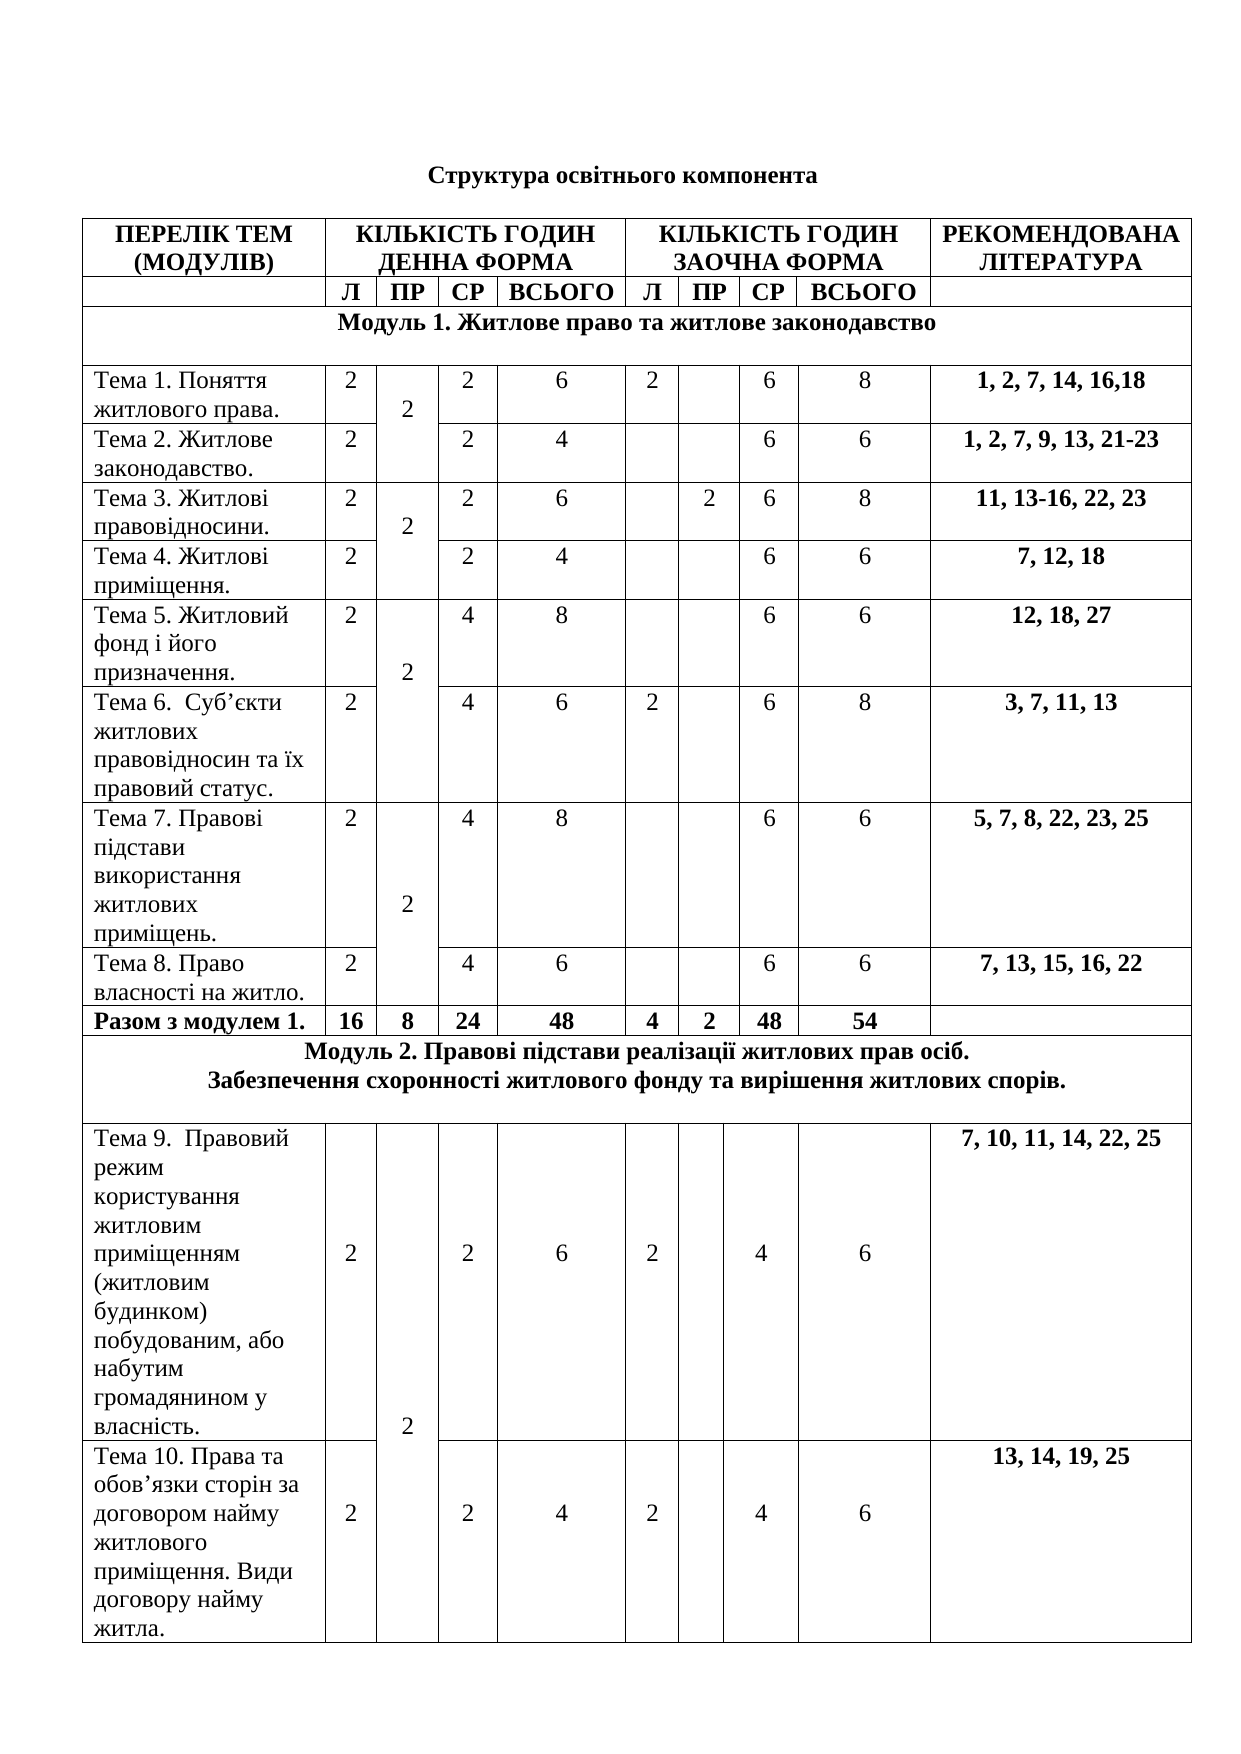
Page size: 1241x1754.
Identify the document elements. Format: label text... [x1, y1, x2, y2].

table_cell 7, 12, 18 [931, 541, 1191, 599]
table_cell Тема 7. Правові підстави використання житлових приміщень. [83, 803, 325, 947]
table_cell 2 [326, 687, 376, 802]
table_cell 2 [326, 424, 376, 482]
table_cell 7, 13, 15, 16, 22 [931, 948, 1191, 1005]
table_cell 6 [740, 483, 798, 540]
table_cell 6 [799, 1441, 930, 1642]
table_cell 6 [740, 803, 798, 947]
text Структура освітнього компонента [94, 160, 1151, 189]
table_cell ПР [679, 277, 739, 306]
table_cell 8 [377, 1006, 438, 1035]
table_cell 54 [799, 1006, 930, 1035]
table_cell 4 [498, 541, 625, 599]
table_cell 7, 10, 11, 14, 22, 25 [931, 1124, 1191, 1440]
table_cell Тема 3. Житлові правовідносини. [83, 483, 325, 540]
table_cell Тема 8. Право власності на житло. [83, 948, 325, 1005]
table_cell [679, 366, 739, 423]
table_cell Тема 2. Житлове законодавство. [83, 424, 325, 482]
table_cell 1, 2, 7, 9, 13, 21-23 [931, 424, 1191, 482]
table_cell Тема 6. Суб’єкти житлових правовідносин та їх правовий статус. [83, 687, 325, 802]
table_cell [626, 803, 678, 947]
table_cell 6 [740, 687, 798, 802]
table_cell [679, 948, 739, 1005]
table_cell ВСЬОГО [797, 277, 930, 306]
table_cell 2 [679, 483, 739, 540]
table_cell 2 [326, 541, 376, 599]
table_cell 2 [626, 687, 678, 802]
table_cell 4 [498, 1441, 625, 1642]
table_cell [83, 277, 325, 306]
table_cell СР [740, 277, 796, 306]
table_cell 2 [326, 1441, 376, 1642]
table_cell [626, 948, 678, 1005]
table_cell 24 [439, 1006, 497, 1035]
table_cell 2 [377, 600, 438, 802]
table_cell 2 [679, 1006, 739, 1035]
table_cell [679, 1124, 723, 1440]
table_cell 6 [498, 366, 625, 423]
table_cell 6 [740, 600, 798, 686]
table_header КІЛЬКІСТЬ ГОДИН ЗАОЧНА ФОРМА [626, 219, 930, 276]
table_cell [931, 277, 1191, 306]
table_cell 2 [439, 541, 497, 599]
table_cell 6 [498, 687, 625, 802]
table_cell [626, 541, 678, 599]
table_cell 6 [799, 541, 930, 599]
table_cell 12, 18, 27 [931, 600, 1191, 686]
table_cell 48 [740, 1006, 798, 1035]
table_cell 2 [326, 366, 376, 423]
table_cell 4 [439, 948, 497, 1005]
table_cell 2 [377, 483, 438, 599]
table_cell [679, 600, 739, 686]
table_cell 6 [799, 424, 930, 482]
table_cell 1, 2, 7, 14, 16,18 [931, 366, 1191, 423]
table_cell 2 [377, 1124, 438, 1642]
table_cell [626, 424, 678, 482]
table_cell 6 [799, 803, 930, 947]
table_cell 3, 7, 11, 13 [931, 687, 1191, 802]
table_cell 6 [740, 948, 798, 1005]
table_cell [679, 1441, 723, 1642]
table_header рЕКОМЕНДОВАНА ЛІТЕРАТУРА [931, 219, 1191, 276]
table_cell 4 [724, 1124, 798, 1440]
table_cell Тема 5. Житловий фонд і його призначення. [83, 600, 325, 686]
table_cell 2 [626, 1441, 678, 1642]
table_cell Модуль 2. Правові підстави реалізації житлових прав осіб. Забезпечення схоронності житлового фонду та вирішення житлових спорів. [83, 1036, 1191, 1122]
table_cell 2 [326, 600, 376, 686]
table_cell [931, 1006, 1191, 1035]
table_cell 2 [377, 366, 438, 482]
table_cell пр [377, 277, 438, 306]
table_cell [679, 687, 739, 802]
table_cell 2 [326, 803, 376, 947]
table_cell 13, 14, 19, 25 [931, 1441, 1191, 1642]
table_cell 4 [439, 687, 497, 802]
table_cell 48 [498, 1006, 625, 1035]
table_header Перелік тем (модулів) [83, 219, 325, 276]
table_cell 8 [498, 600, 625, 686]
table_cell 2 [439, 366, 497, 423]
table_cell 2 [439, 424, 497, 482]
table_cell 2 [326, 483, 376, 540]
table_cell 8 [799, 483, 930, 540]
table_cell ср [439, 277, 497, 306]
table_cell Разом з модулем 1. [83, 1006, 325, 1035]
table_cell 4 [498, 424, 625, 482]
table_cell 6 [799, 600, 930, 686]
table_cell Тема 10. Права та обов’язки сторін за договором найму житлового приміщення. Види договору найму житла. [83, 1441, 325, 1642]
table_cell 2 [626, 366, 678, 423]
table_cell 8 [799, 366, 930, 423]
table_cell 6 [498, 948, 625, 1005]
table_cell [626, 483, 678, 540]
table_cell Л [626, 277, 678, 306]
table_cell 2 [439, 1124, 497, 1440]
table_cell 4 [626, 1006, 678, 1035]
table_cell 8 [498, 803, 625, 947]
table_cell 6 [498, 1124, 625, 1440]
table_cell 2 [377, 803, 438, 1005]
table_cell 4 [439, 803, 497, 947]
table_cell Тема 9. Правовий режим користування житловим приміщенням (житловим будинком) побудованим, або набутим громадянином у власність. [83, 1124, 325, 1440]
table_cell 5, 7, 8, 22, 23, 25 [931, 803, 1191, 947]
table_cell 8 [799, 687, 930, 802]
table_cell 2 [439, 1441, 497, 1642]
table_cell [679, 803, 739, 947]
table_cell 2 [326, 948, 376, 1005]
table_cell 6 [498, 483, 625, 540]
table_cell 2 [326, 1124, 376, 1440]
table_cell 16 [326, 1006, 376, 1035]
table_cell Тема 1. Поняття житлового права. [83, 366, 325, 423]
table_cell всього [498, 277, 625, 306]
table_cell 4 [439, 600, 497, 686]
table_cell Тема 4. Житлові приміщення. [83, 541, 325, 599]
table_cell 4 [724, 1441, 798, 1642]
table_cell [679, 424, 739, 482]
table_cell [626, 600, 678, 686]
table_cell 6 [740, 366, 798, 423]
table_cell 6 [799, 948, 930, 1005]
table_cell 2 [439, 483, 497, 540]
table_cell Л [326, 277, 376, 306]
table_cell 11, 13-16, 22, 23 [931, 483, 1191, 540]
table_cell 6 [740, 541, 798, 599]
table_cell 2 [626, 1124, 678, 1440]
table_header кіЛЬКІСТЬ ГОДИН ДЕННА ФОРМА [326, 219, 625, 276]
table_cell Модуль 1. Житлове право та житлове законодавство [83, 307, 1191, 364]
table_cell 6 [799, 1124, 930, 1440]
table_cell 6 [740, 424, 798, 482]
table_cell [679, 541, 739, 599]
